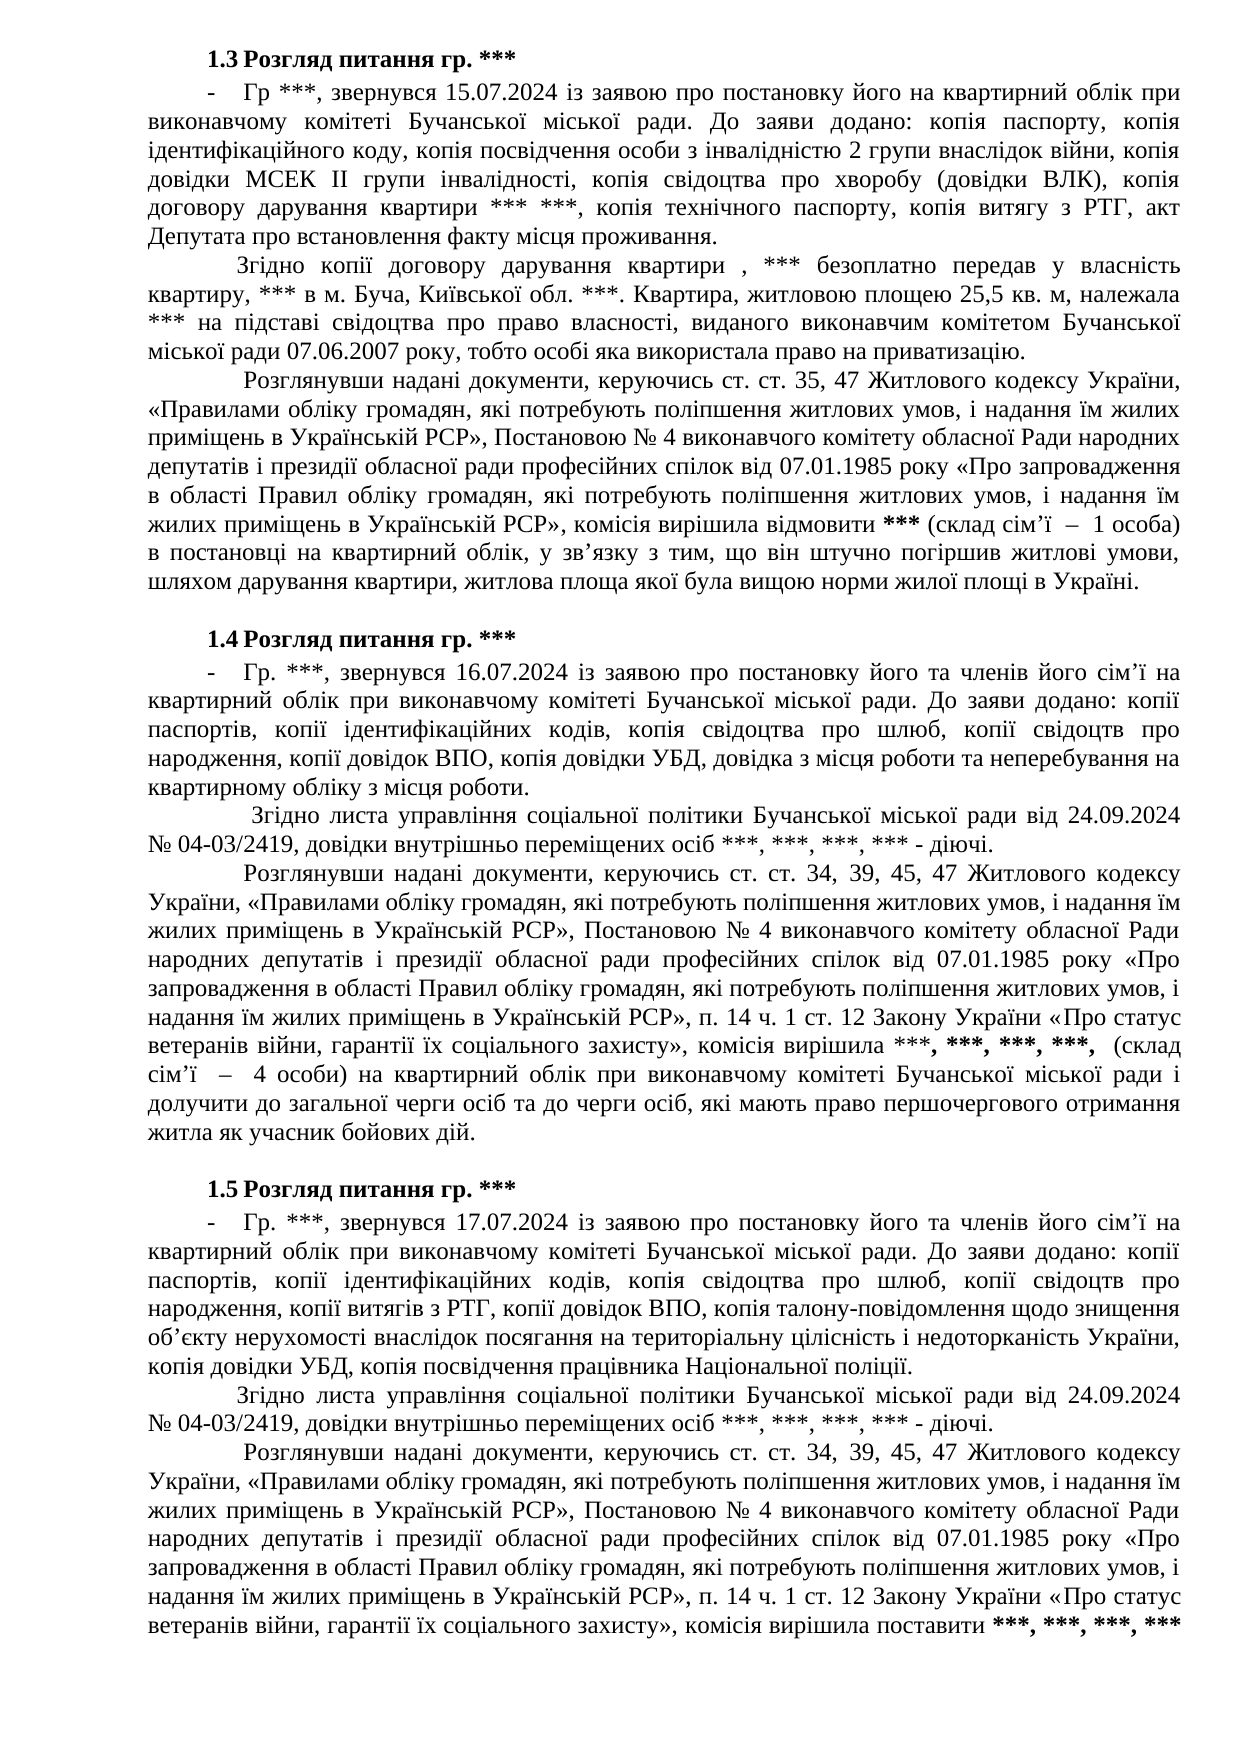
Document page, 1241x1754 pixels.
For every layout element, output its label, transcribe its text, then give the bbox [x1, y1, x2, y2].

text Розглянувши надані документи, керуючись ст. ст. 35, 47 Житлового кодексу України, «Правилами обліку громадян, які потребують поліпшення житлових умов, і надання їм жилих приміщень в Українській РСР», Постановою № 4 виконавчого комітету обласної Ради народних депутатів і президії обласної ради професійних спілок від 07.01.1985 року «Про запровадження в області Правил обліку громадян, які потребують поліпшення житлових умов, і надання їм жилих приміщень в Українській РСР», комісія вирішила відмовити *** (склад сім’ї – 1 особа) в постановці на квартирний облік, у зв’язку з тим, що він штучно погіршив житлові умови, шляхом дарування квартири, житлова площа якої була вищою норми жилої площі в Україні. [148, 365, 1181, 595]
text Згідно листа управління соціальної політики Бучанської міської ради від 24.09.2024 № 04-03/2419, довідки внутрішньо переміщених осіб ***, ***, ***, *** - діючі. [148, 1380, 1181, 1437]
text Згідно листа управління соціальної політики Бучанської міської ради від 24.09.2024 № 04-03/2419, довідки внутрішньо переміщених осіб ***, ***, ***, *** - діючі. [148, 800, 1181, 858]
list Розгляд питання гр. *** [207, 1174, 1181, 1203]
list Гр. ***, звернувся 17.07.2024 із заявою про постановку його та членів його сім’ї на квартирний облік при виконавчому комітеті Бучанської міської ради. До заяви додано: копії паспортів, копії ідентифікаційних кодів, копія свідоцтва про шлюб, копії свідоцтв про народження, копії витягів з РТГ, копії довідок ВПО, копія талону-повідомлення щодо знищення об’єкту нерухомості внаслідок посягання на територіальну цілісність і недоторканість України, копія довідки УБД, копія посвідчення працівника Національної поліції. [148, 1207, 1181, 1380]
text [148, 1437, 1181, 1638]
list Гр ***, звернувся 15.07.2024 із заявою про постановку його на квартирний облік при виконавчому комітеті Бучанської міської ради. До заяви додано: копія паспорту, копія ідентифікаційного коду, копія посвідчення особи з інвалідністю 2 групи внаслідок війни, копія довідки МСЕК ІІ групи інвалідності, копія свідоцтва про хворобу (довідки ВЛК), копія договору дарування квартири *** ***, копія технічного паспорту, копія витягу з РТГ, акт Депутата про встановлення факту місця проживання. [148, 77, 1181, 250]
list Розгляд питання гр. *** [207, 624, 1181, 652]
text Згідно копії договору дарування квартири , *** безоплатно передав у власність квартиру, *** в м. Буча, Київської обл. ***. Квартира, житловою площею 25,5 кв. м, належала *** на підставі свідоцтва про право власності, виданого виконавчим комітетом Бучанської міської ради 07.06.2007 року, тобто особі яка використала право на приватизацію. [148, 250, 1181, 365]
list Розгляд питання гр. *** [207, 44, 1181, 73]
text Розглянувши надані документи, керуючись ст. ст. 34, 39, 45, 47 Житлового кодексу України, «Правилами обліку громадян, які потребують поліпшення житлових умов, і надання їм жилих приміщень в Українській РСР», Постановою № 4 виконавчого комітету обласної Ради народних депутатів і президії обласної ради професійних спілок від 07.01.1985 року «Про запровадження в області Правил обліку громадян, які потребують поліпшення житлових умов, і надання їм жилих приміщень в Українській РСР», п. 14 ч. 1 ст. 12 Закону України «Про статус ветеранів війни, гарантії їх соціального захисту», комісія вирішила ***, ***, ***, ***, (склад сім’ї – 4 особи) на квартирний облік при виконавчому комітеті Бучанської міської ради і долучити до загальної черги осіб та до черги осіб, які мають право першочергового отримання житла як учасник бойових дій. [148, 858, 1181, 1145]
list Гр. ***, звернувся 16.07.2024 із заявою про постановку його та членів його сім’ї на квартирний облік при виконавчому комітеті Бучанської міської ради. До заяви додано: копії паспортів, копії ідентифікаційних кодів, копія свідоцтва про шлюб, копії свідоцтв про народження, копії довідок ВПО, копія довідки УБД, довідка з місця роботи та неперебування на квартирному обліку з місця роботи. [148, 657, 1181, 800]
